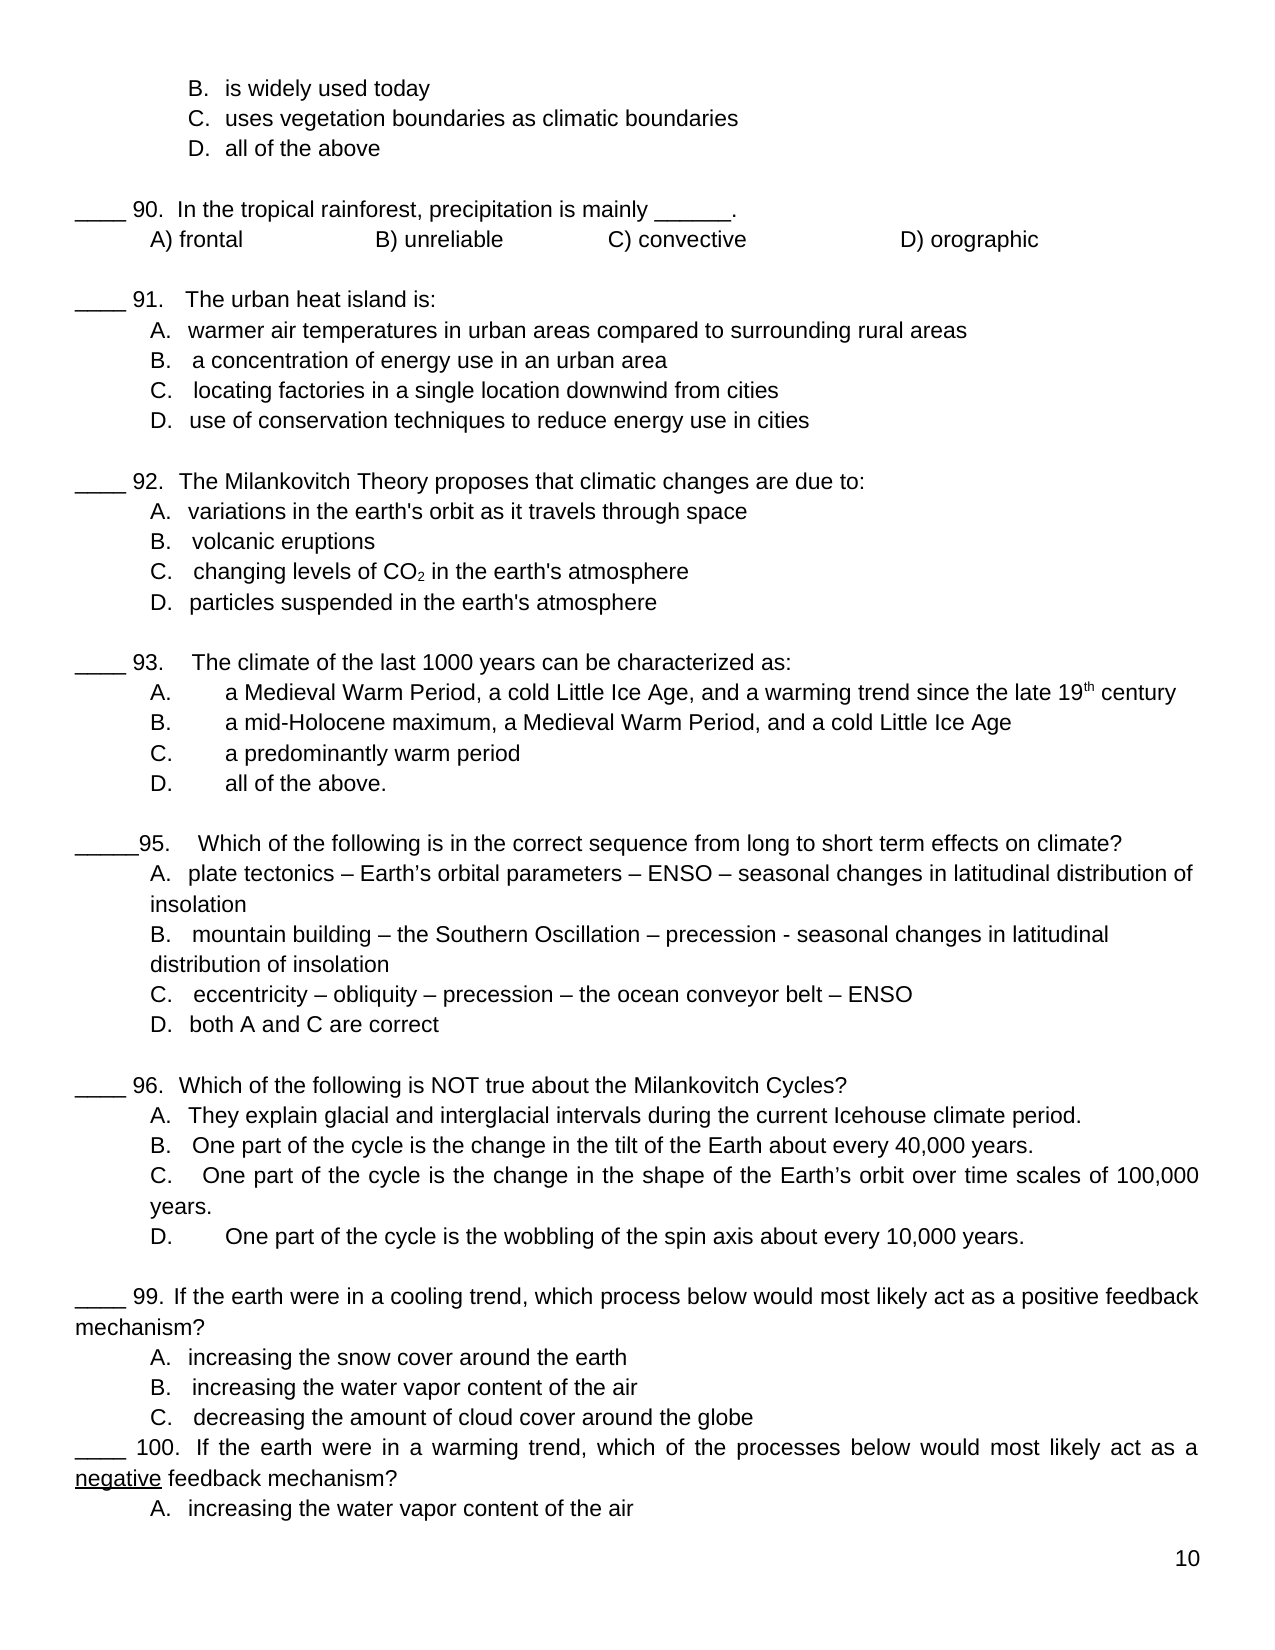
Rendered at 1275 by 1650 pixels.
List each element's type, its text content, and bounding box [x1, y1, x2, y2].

text C. One part of the cycle is the change in the shape of the Earth’s orbit over time scales of 100,000 years. [150, 1162, 1200, 1219]
text A. plate tectonics – Earth’s orbital parameters – ENSO – seasonal changes in latitudinal distribution of insolation [150, 860, 1200, 917]
text A. They explain glacial and interglacial intervals during the current Icehouse climate period. [75, 1102, 1200, 1128]
text C. locating factories in a single location downwind from cities [75, 377, 1200, 403]
text B. mountain building – the Southern Oscillation – precession - seasonal changes in latitudinal distribution of insolation [150, 921, 1200, 977]
text B. increasing the water vapor content of the air [75, 1374, 1200, 1400]
text B. a concentration of energy use in an urban area [75, 347, 1200, 373]
text ____ 96. Which of the following is NOT true about the Milankovitch Cycles? [75, 1072, 1200, 1098]
list all of the above [188, 135, 1200, 162]
text D. particles suspended in the earth's atmosphere [75, 588, 1200, 615]
text B. volcanic eruptions [75, 528, 1200, 554]
text D. both A and C are correct [75, 1011, 1200, 1038]
text ____ 93. The climate of the last 1000 years can be characterized as: [75, 649, 1200, 675]
text A. warmer air temperatures in urban areas compared to surrounding rural areas [75, 317, 1200, 343]
text B. a mid-Holocene maximum, a Medieval Warm Period, and a cold Little Ice Age [75, 709, 1200, 736]
text D. use of conservation techniques to reduce energy use in cities [75, 407, 1200, 434]
text D. all of the above. [75, 770, 1264, 796]
text _____95. Which of the following is in the correct sequence from long to short term effects on climate? [75, 830, 1200, 857]
text ____ 90. In the tropical rainforest, precipitation is mainly ______. [75, 196, 1200, 222]
text A. a Medieval Warm Period, a cold Little Ice Age, and a warming trend since the late 19th century [75, 679, 1200, 706]
text ____ 91. The urban heat island is: [75, 286, 1200, 313]
text B. One part of the cycle is the change in the tilt of the Earth about every 40,000 years. [75, 1132, 1200, 1159]
text A) frontal B) unreliable C) convective D) orographic [75, 226, 1200, 252]
text C. a predominantly warm period [75, 739, 1200, 766]
text C. decreasing the amount of cloud cover around the globe [75, 1404, 1200, 1431]
text A. increasing the snow cover around the earth [75, 1344, 1200, 1370]
text D. One part of the cycle is the wobbling of the spin axis about every 10,000 years. [75, 1223, 1200, 1249]
list uses vegetation boundaries as climatic boundaries [188, 105, 1200, 132]
text A. increasing the water vapor content of the air [75, 1495, 1200, 1521]
list is widely used today [188, 75, 1200, 101]
text A. variations in the earth's orbit as it travels through space [75, 498, 1200, 524]
text ____ 92. The Milankovitch Theory proposes that climatic changes are due to: [75, 468, 1200, 494]
text ____ 100. If the earth were in a warming trend, which of the processes below would most likely act as a negative feedback mechanism? [75, 1434, 1200, 1491]
text C. changing levels of CO2 in the earth's atmosphere [75, 558, 1200, 585]
text C. eccentricity – obliquity – precession – the ocean conveyor belt – ENSO [75, 981, 1200, 1008]
text ____ 99. If the earth were in a cooling trend, which process below would most likely act as a positive feedback mechanism? [75, 1283, 1200, 1340]
